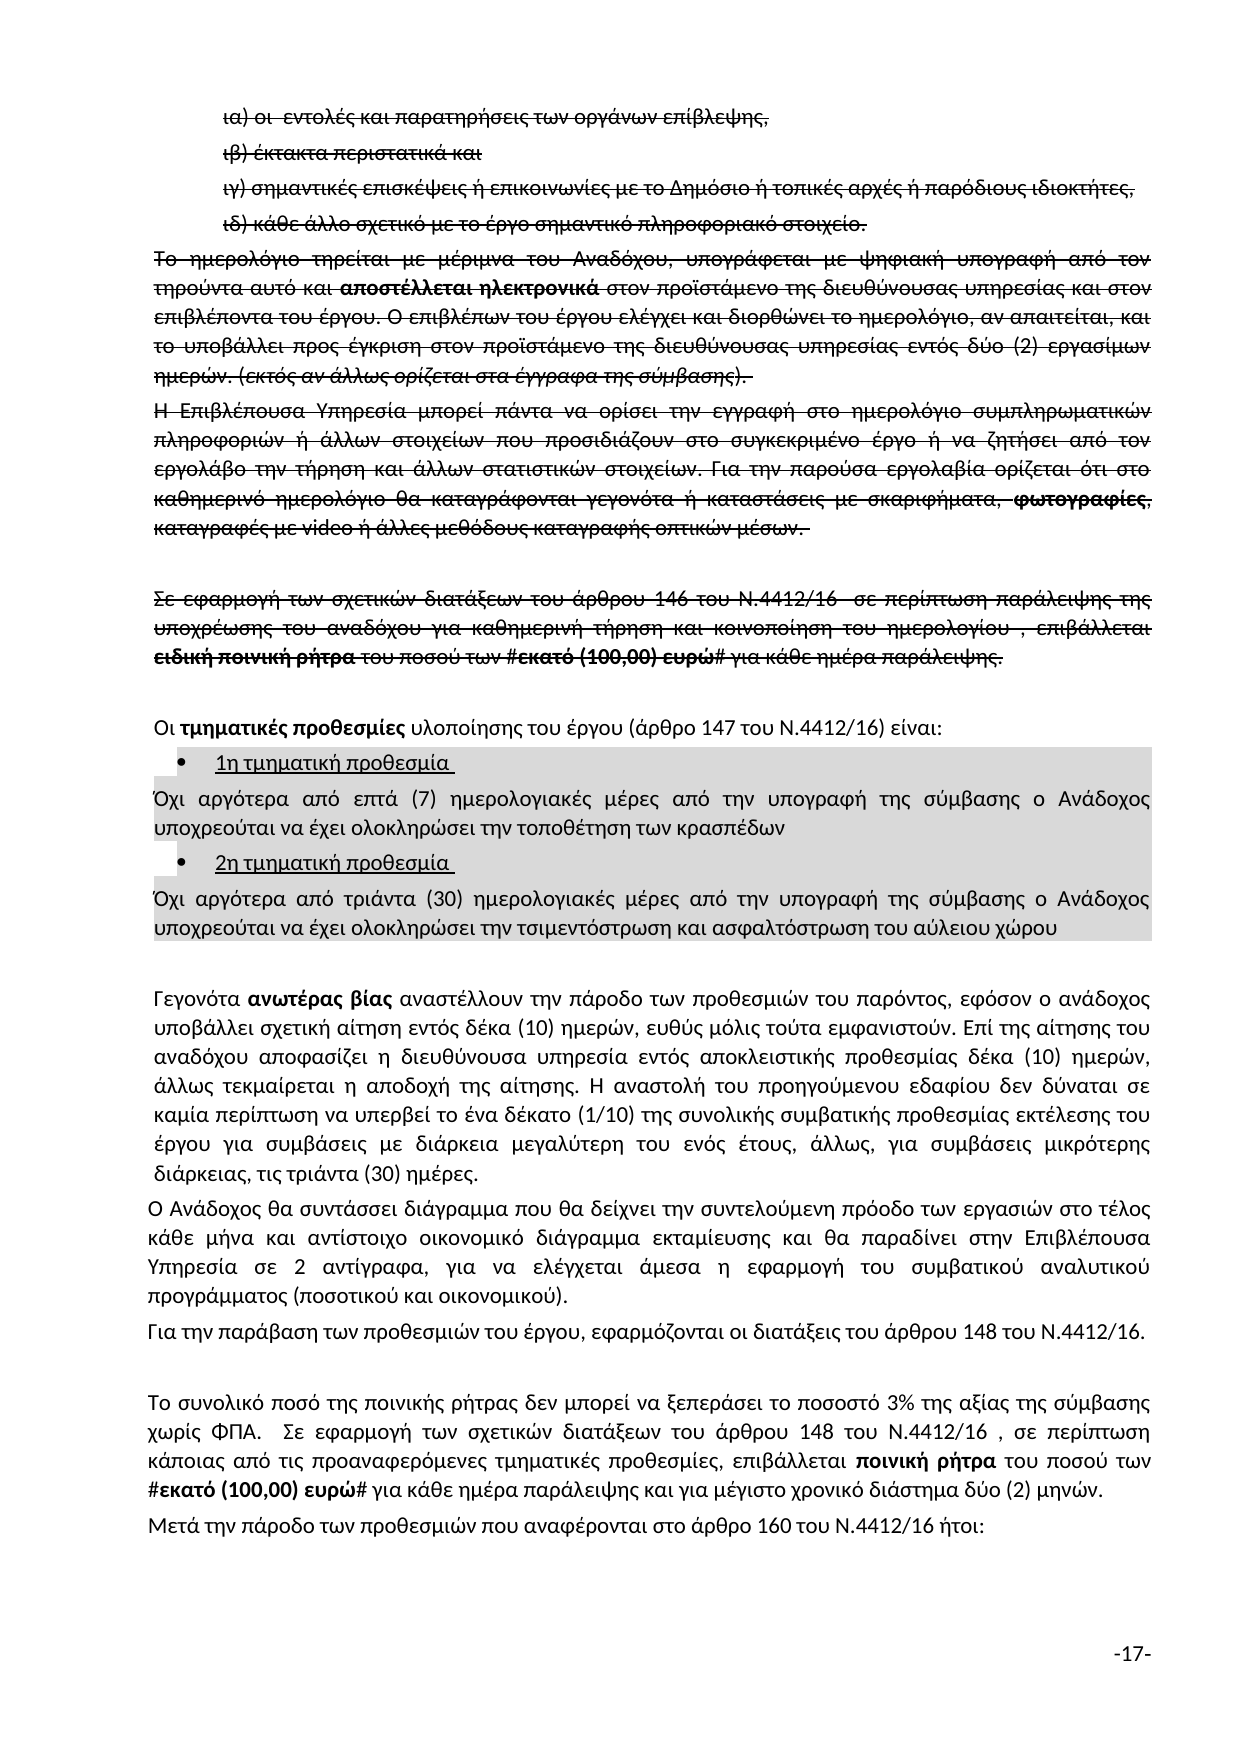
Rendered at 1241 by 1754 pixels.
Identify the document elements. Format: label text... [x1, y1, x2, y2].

text Το ημερολόγιο τηρείται με μέριμνα του Αναδόχου, υπογράφεται με ψηφιακή υπογραφή από τον τηρούντα αυτό και αποστέλλεται ηλεκτρονικά στον προϊστάμενο της διευθύνουσας υπηρεσίας και στον επιβλέποντα του έργου. Ο επιβλέπων του έργου ελέγχει και διορθώνει το ημερολόγιο, αν απαιτείται, και το υποβάλλει προς έγκριση στον προϊστάμενο της διευθύνουσας υπηρεσίας εντός δύο (2) εργασίμων ημερών. (εκτός αν άλλως ορίζεται στα έγγραφα της σύμβασης). [154, 243, 1152, 289]
text Η Επιβλέπουσα Υπηρεσία μπορεί πάντα να ορίσει την εγγραφή στο ημερολόγιο συμπληρωματικών πληροφοριών ή άλλων στοιχείων που προσιδιάζουν στο συγκεκριμένο έργο ή να ζητήσει από τον εργολάβο την τήρηση και άλλων στατιστικών στοιχείων. Για την παρούσα εργολαβία ορίζεται ότι στο καθημερινό ημερολόγιο θα καταγράφονται γεγονότα ή καταστάσεις με σκαριφήματα, φωτογραφίες, καταγραφές με video ή άλλες μεθόδους καταγραφής οπτικών μέσων. [154, 413, 1152, 499]
text Όχι αργότερα από επτά (7) ημερολογιακές μέρες από την υπογραφή της σύμβασης ο Ανάδοχος υποχρεούται να έχει ολοκληρώσει την τοποθέτηση των κρασπέδων [154, 783, 1152, 841]
text Το συνολικό ποσό της ποινικής ρήτρας δεν μπορεί να ξεπεράσει το ποσοστό 3% της αξίας της σύμβασης χωρίς ΦΠΑ. Σε εφαρμογή των σχετικών διατάξεων του άρθρου 148 του Ν.4412/16 , σε περίπτωση κάποιας από τις προαναφερόμενες τμηματικές προθεσμίες, επιβάλλεται ποινική ρήτρα του ποσού των #εκατό (100,00) ευρώ# για κάθε ημέρα παράλειψης και για μέγιστο χρονικό διάστημα δύο (2) μηνών. [148, 1387, 1152, 1503]
text ια) οι εντολές και παρατηρήσεις των οργάνων επίβλεψης, [223, 101, 1152, 131]
text Μετά την πάροδο των προθεσμιών που αναφέρονται στο άρθρο 160 του Ν.4412/16 ήτοι: [148, 1510, 1152, 1539]
text Για την παράβαση των προθεσμιών του έργου, εφαρμόζονται οι διατάξεις του άρθρου 148 του Ν.4412/16. [148, 1316, 1152, 1345]
text Όχι αργότερα από τριάντα (30) ημερολογιακές μέρες από την υπογραφή της σύμβασης ο Ανάδοχος υποχρεούται να έχει ολοκληρώσει την τσιμεντόστρωση και ασφαλτόστρωση του αύλειου χώρου [154, 883, 1152, 941]
text Ο Ανάδοχος θα συντάσσει διάγραμμα που θα δείχνει την συντελούμενη πρόοδο των εργασιών στο τέλος κάθε μήνα και αντίστοιχο οικονομικό διάγραμμα εκταμίευσης και θα παραδίνει στην Επιβλέπουσα Υπηρεσία σε 2 αντίγραφα, για να ελέγχεται άμεσα η εφαρμογή του συμβατικού αναλυτικού προγράμματος (ποσοτικού και οικονομικού). [148, 1193, 1152, 1310]
text Σε εφαρμογή των σχετικών διατάξεων του άρθρου 146 του Ν.4412/16 σε περίπτωση παράλειψης της υποχρέωσης του αναδόχου για καθημερινή τήρηση και κοινοποίηση του ημερολογίου , επιβάλλεται ειδική ποινική ρήτρα του ποσού των #εκατό (100,00) ευρώ# για κάθε ημέρα παράλειψης. [154, 601, 1152, 628]
list 1η τμηματική προθεσμία [177, 747, 1152, 776]
text Η Επιβλέπουσα Υπηρεσία μπορεί πάντα να ορίσει την εγγραφή στο ημερολόγιο συμπληρωματικών πληροφοριών ή άλλων στοιχείων που προσιδιάζουν στο συγκεκριμένο έργο ή να ζητήσει από τον εργολάβο την τήρηση και άλλων στατιστικών στοιχείων. Για την παρούσα εργολαβία ορίζεται ότι στο καθημερινό ημερολόγιο θα καταγράφονται γεγονότα ή καταστάσεις με σκαριφήματα, φωτογραφίες, καταγραφές με video ή άλλες μεθόδους καταγραφής οπτικών μέσων. [154, 500, 1152, 541]
text ιδ) κάθε άλλο σχετικό με το έργο σημαντικό πληροφοριακό στοιχείο. [223, 208, 1152, 237]
text Οι τμηματικές προθεσμίες υλοποίησης του έργου (άρθρο 147 του Ν.4412/16) είναι: [154, 712, 1152, 741]
text Γεγονότα ανωτέρας βίας αναστέλλουν την πάροδο των προθεσμιών του παρόντος, εφόσον ο ανάδοχος υποβάλλει σχετική αίτηση εντός δέκα (10) ημερών, ευθύς μόλις τούτα εμφανιστούν. Επί της αίτησης του αναδόχου αποφασίζει η διευθύνουσα υπηρεσία εντός αποκλειστικής προθεσμίας δέκα (10) ημερών, άλλως τεκμαίρεται η αποδοχή της αίτησης. Η αναστολή του προηγούμενου εδαφίου δεν δύναται σε καμία περίπτωση να υπερβεί το ένα δέκατο (1/10) της συνολικής συμβατικής προθεσμίας εκτέλεσης του έργου για συμβάσεις με διάρκεια μεγαλύτερη του ενός έτους, άλλως, για συμβάσεις μικρότερης διάρκειας, τις τριάντα (30) ημέρες. [154, 983, 1152, 1187]
text Σε εφαρμογή των σχετικών διατάξεων του άρθρου 146 του Ν.4412/16 σε περίπτωση παράλειψης της υποχρέωσης του αναδόχου για καθημερινή τήρηση και κοινοποίηση του ημερολογίου , επιβάλλεται ειδική ποινική ρήτρα του ποσού των #εκατό (100,00) ευρώ# για κάθε ημέρα παράλειψης. [154, 630, 1152, 670]
list 2η τμηματική προθεσμία [177, 847, 1152, 876]
text Το ημερολόγιο τηρείται με μέριμνα του Αναδόχου, υπογράφεται με ψηφιακή υπογραφή από τον τηρούντα αυτό και αποστέλλεται ηλεκτρονικά στον προϊστάμενο της διευθύνουσας υπηρεσίας και στον επιβλέποντα του έργου. Ο επιβλέπων του έργου ελέγχει και διορθώνει το ημερολόγιο, αν απαιτείται, και το υποβάλλει προς έγκριση στον προϊστάμενο της διευθύνουσας υπηρεσίας εντός δύο (2) εργασίμων ημερών. (εκτός αν άλλως ορίζεται στα έγγραφα της σύμβασης). [154, 290, 1152, 389]
text ιβ) έκτακτα περιστατικά και [223, 137, 1152, 166]
text ιγ) σημαντικές επισκέψεις ή επικοινωνίες με το Δημόσιο ή τοπικές αρχές ή παρόδιους ιδιοκτήτες, [223, 172, 1152, 201]
